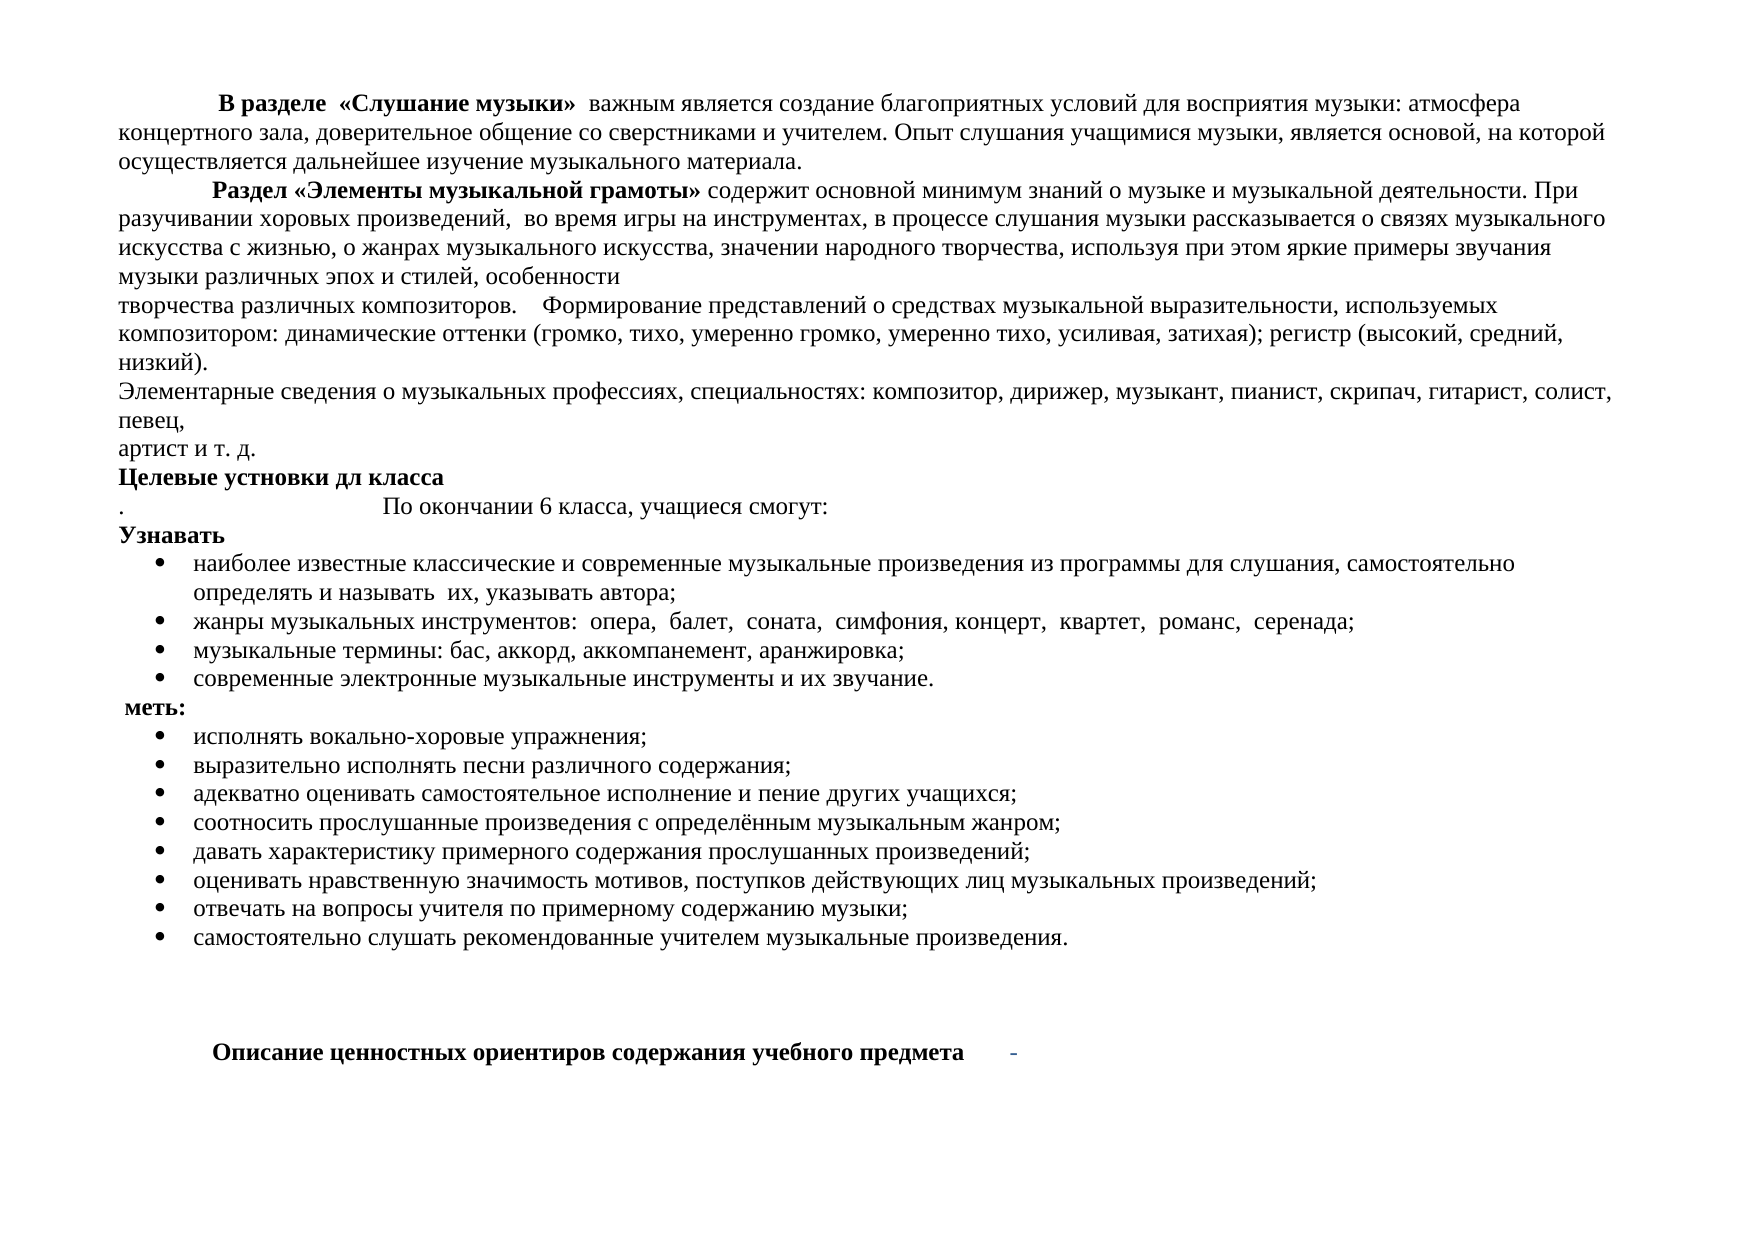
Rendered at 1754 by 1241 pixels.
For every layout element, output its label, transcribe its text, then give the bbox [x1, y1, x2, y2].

list самостоятельно слушать рекомендованные учителем музыкальные произведения. [156, 922, 1636, 951]
text Описание ценностных ориентиров содержания учебного предмета - [118, 1037, 1636, 1065]
list оценивать нравственную значимость мотивов, поступков действующих лиц музыкальных произведений; [156, 865, 1636, 893]
text Раздел «Элементы музыкальной грамоты» содержит основной минимум знаний о музыке и музыкальной деятельности. При разучивании хоровых произведений, во время игры на инструментах, в процессе слушания музыки рассказывается о связях музыкального искусства с жизнью, о жанрах музыкального искусства, значении народного творчества, используя при этом яркие примеры звучания музыки различных эпох и стилей, особенности [118, 175, 1636, 290]
list выразительно исполнять песни различного содержания; [156, 750, 1636, 778]
list соотносить прослушанные произведения с определённым музыкальным жанром; [156, 807, 1636, 836]
list отвечать на вопросы учителя по примерному содержанию музыки; [156, 893, 1636, 922]
list исполнять вокально-хоровые упражнения; [156, 721, 1636, 750]
text творчества различных композиторов. Формирование представлений о средствах музыкальной выразительности, используемых композитором: динамические оттенки (громко, тихо, умеренно громко, умеренно тихо, усиливая, затихая); регистр (высокий, средний, низкий). [118, 290, 1636, 376]
text артист и т. д. [118, 433, 1636, 462]
text . По окончании 6 класса, учащиеся смогут: [118, 491, 1636, 520]
list жанры музыкальных инструментов: опера, балет, соната, симфония, концерт, квартет, романс, серенада; [156, 606, 1636, 635]
list современные электронные музыкальные инструменты и их звучание. [156, 663, 1636, 692]
list адекватно оценивать самостоятельное исполнение и пение других учащихся; [156, 778, 1636, 807]
text В разделе «Слушание музыки» важным является создание благоприятных условий для восприятия музыки: атмосфера концертного зала, доверительное общение со сверстниками и учителем. Опыт слушания учащимися музыки, является основой, на которой осуществляется дальнейшее изучение музыкального материала. [118, 88, 1636, 175]
text Элементарные сведения о музыкальных профессиях, специальностях: композитор, дирижер, музыкант, пианист, скрипач, гитарист, солист, певец, [118, 376, 1636, 433]
list музыкальные термины: бас, аккорд, аккомпанемент, аранжировка; [156, 635, 1636, 663]
text меть: [118, 692, 1636, 721]
text Целевые устновки дл класса [118, 462, 1636, 491]
list наиболее известные классические и современные музыкальные произведения из программы для слушания, самостоятельно определять и называть их, указывать автора; [156, 548, 1636, 606]
text Узнавать [118, 520, 1636, 548]
list давать характеристику примерного содержания прослушанных произведений; [156, 836, 1636, 865]
